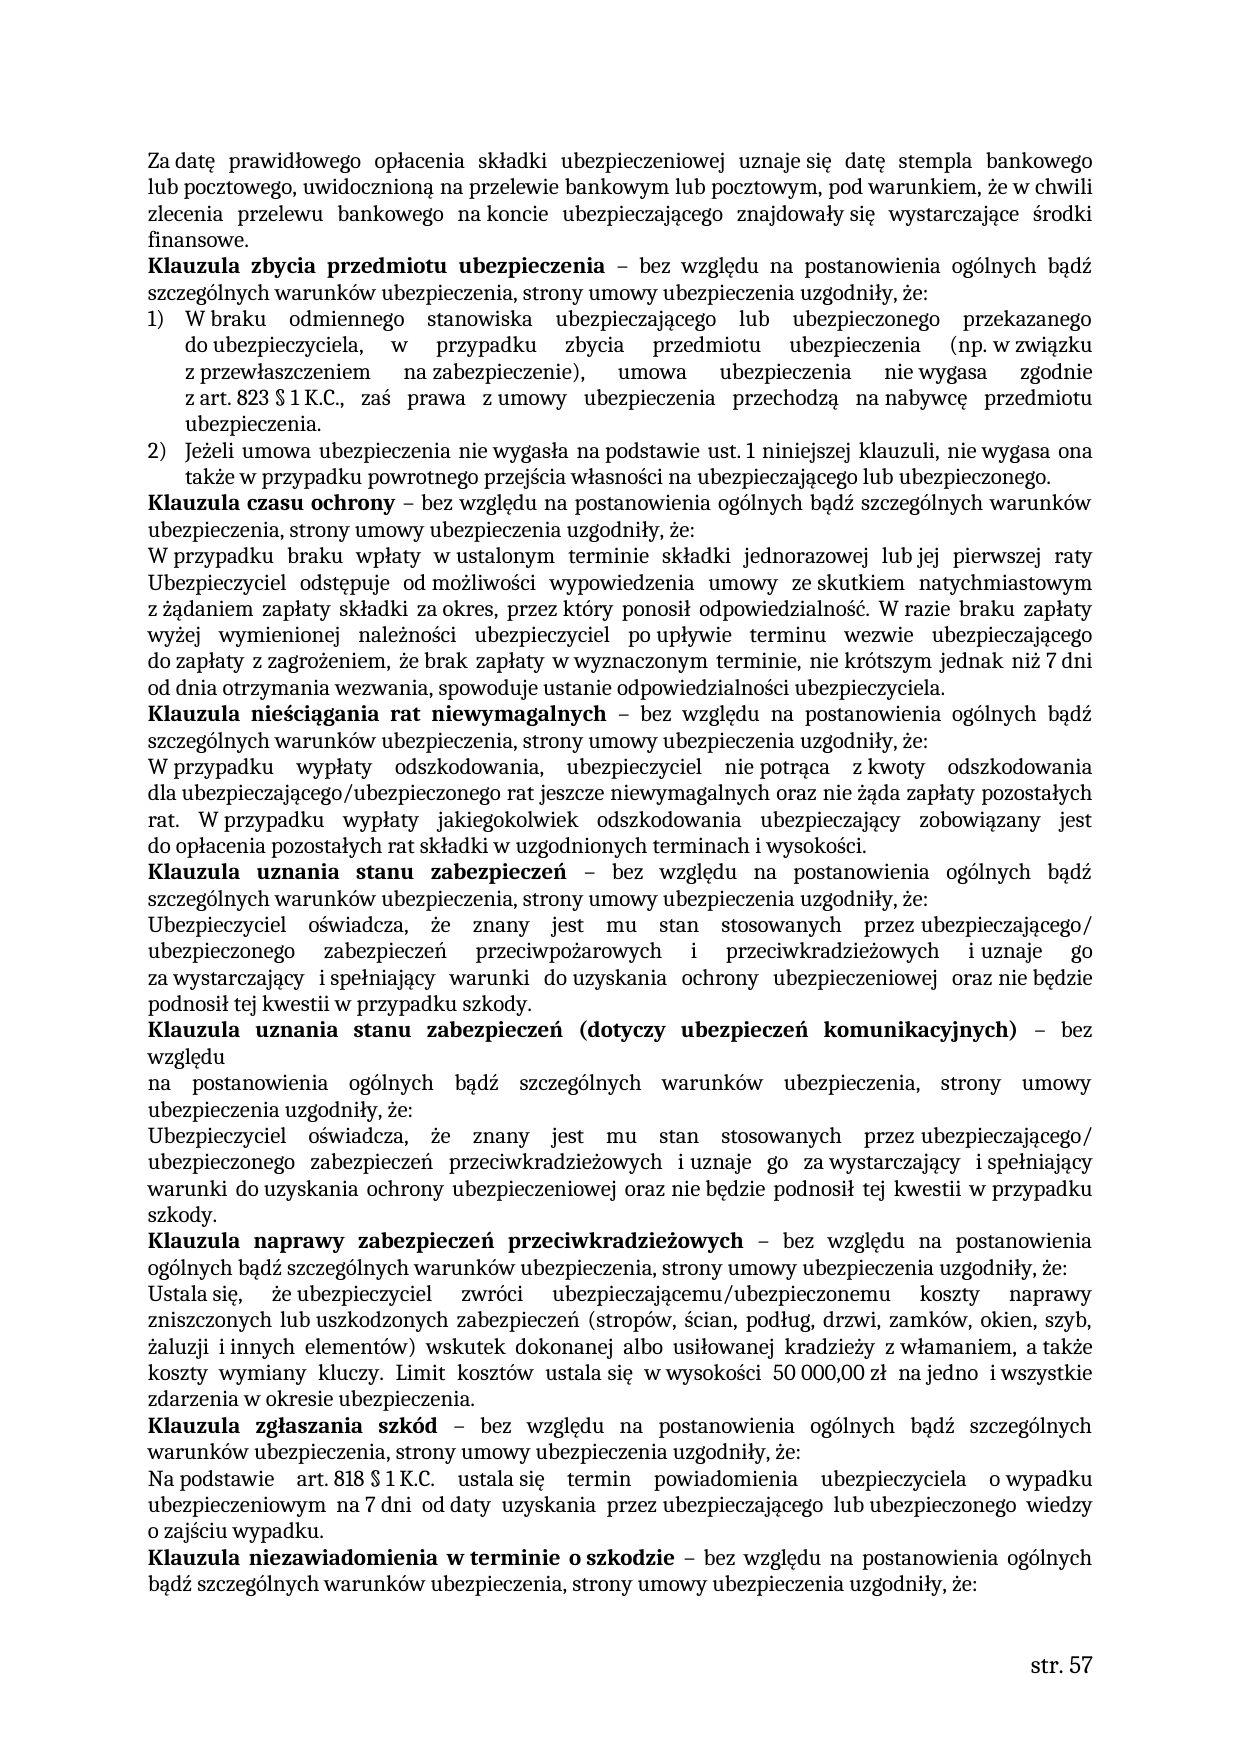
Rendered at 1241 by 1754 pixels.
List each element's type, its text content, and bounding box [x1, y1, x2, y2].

text Ustala się, że ubezpieczyciel zwróci ubezpieczającemu/ubezpieczonemu koszty naprawy zniszczonych lub uszkodzonych zabezpieczeń (stropów, ścian, podług, drzwi, zamków, okien, szyb, żaluzji i innych elementów) wskutek dokonanej albo usiłowanej kradzieży z włamaniem, a także koszty wymiany kluczy. Limit kosztów ustala się w wysokości 50 000,00 zł na jedno i wszystkie zdarzenia w okresie ubezpieczenia. [148, 1281, 1093, 1413]
text W przypadku wypłaty odszkodowania, ubezpieczyciel nie potrąca z kwoty odszkodowania dla ubezpieczającego/ubezpieczonego rat jeszcze niewymagalnych oraz nie żąda zapłaty pozostałych rat. W przypadku wypłaty jakiegokolwiek odszkodowania ubezpieczający zobowiązany jest do opłacenia pozostałych rat składki w uzgodnionych terminach i wysokości. [148, 754, 1093, 859]
text Klauzula zgłaszania szkód – bez względu na postanowienia ogólnych bądź szczególnych warunków ubezpieczenia, strony umowy ubezpieczenia uzgodniły, że: [148, 1413, 1093, 1465]
text W przypadku braku wpłaty w ustalonym terminie składki jednorazowej lub jej pierwszej raty Ubezpieczyciel odstępuje od możliwości wypowiedzenia umowy ze skutkiem natychmiastowym z żądaniem zapłaty składki za okres, przez który ponosił odpowiedzialność. W razie braku zapłaty wyżej wymienionej należności ubezpieczyciel po upływie terminu wezwie ubezpieczającego do zapłaty z zagrożeniem, że brak zapłaty w wyznaczonym terminie, nie krótszym jednak niż 7 dni od dnia otrzymania wezwania, spowoduje ustanie odpowiedzialności ubezpieczyciela. [148, 543, 1093, 701]
text Klauzula naprawy zabezpieczeń przeciwkradzieżowych – bez względu na postanowienia ogólnych bądź szczególnych warunków ubezpieczenia, strony umowy ubezpieczenia uzgodniły, że: [148, 1228, 1093, 1281]
text Ubezpieczyciel oświadcza, że znany jest mu stan stosowanych przez ubezpieczającego/ ubezpieczonego zabezpieczeń przeciwpożarowych i przeciwkradzieżowych i uznaje go za wystarczający i spełniający warunki do uzyskania ochrony ubezpieczeniowej oraz nie będzie podnosił tej kwestii w przypadku szkody. [148, 912, 1093, 1017]
text Klauzula czasu ochrony – bez względu na postanowienia ogólnych bądź szczególnych warunków ubezpieczenia, strony umowy ubezpieczenia uzgodniły, że: [148, 490, 1093, 543]
list Jeżeli umowa ubezpieczenia nie wygasła na podstawie ust. 1 niniejszej klauzuli, nie wygasa ona także w przypadku powrotnego przejścia własności na ubezpieczającego lub ubezpieczonego. [148, 437, 1093, 490]
text Klauzula zbycia przedmiotu ubezpieczenia – bez względu na postanowienia ogólnych bądź szczególnych warunków ubezpieczenia, strony umowy ubezpieczenia uzgodniły, że: [148, 253, 1093, 306]
text Klauzula nieściągania rat niewymagalnych – bez względu na postanowienia ogólnych bądź szczególnych warunków ubezpieczenia, strony umowy ubezpieczenia uzgodniły, że: [148, 701, 1093, 754]
text Ubezpieczyciel oświadcza, że znany jest mu stan stosowanych przez ubezpieczającego/ ubezpieczonego zabezpieczeń przeciwkradzieżowych i uznaje go za wystarczający i spełniający warunki do uzyskania ochrony ubezpieczeniowej oraz nie będzie podnosił tej kwestii w przypadku szkody. [148, 1123, 1093, 1228]
list W braku odmiennego stanowiska ubezpieczającego lub ubezpieczonego przekazanego do ubezpieczyciela, w przypadku zbycia przedmiotu ubezpieczenia (np. w związku z przewłaszczeniem na zabezpieczenie), umowa ubezpieczenia nie wygasa zgodnie z art. 823 § 1 K.C., zaś prawa z umowy ubezpieczenia przechodzą na nabywcę przedmiotu ubezpieczenia. [148, 306, 1093, 437]
text Za datę prawidłowego opłacenia składki ubezpieczeniowej uznaje się datę stempla bankowego lub pocztowego, uwidocznioną na przelewie bankowym lub pocztowym, pod warunkiem, że w chwili zlecenia przelewu bankowego na koncie ubezpieczającego znajdowały się wystarczające środki finansowe. [148, 148, 1093, 253]
text Na podstawie art. 818 § 1 K.C. ustala się termin powiadomienia ubezpieczyciela o wypadku ubezpieczeniowym na 7 dni od daty uzyskania przez ubezpieczającego lub ubezpieczonego wiedzy o zajściu wypadku. [148, 1465, 1093, 1544]
text Klauzula uznania stanu zabezpieczeń (dotyczy ubezpieczeń komunikacyjnych) – bez względu na postanowienia ogólnych bądź szczególnych warunków ubezpieczenia, strony umowy ubezpieczenia uzgodniły, że: [148, 1017, 1093, 1123]
text Klauzula uznania stanu zabezpieczeń – bez względu na postanowienia ogólnych bądź szczególnych warunków ubezpieczenia, strony umowy ubezpieczenia uzgodniły, że: [148, 859, 1093, 912]
text Klauzula niezawiadomienia w terminie o szkodzie – bez względu na postanowienia ogólnych bądź szczególnych warunków ubezpieczenia, strony umowy ubezpieczenia uzgodniły, że: [148, 1544, 1093, 1597]
